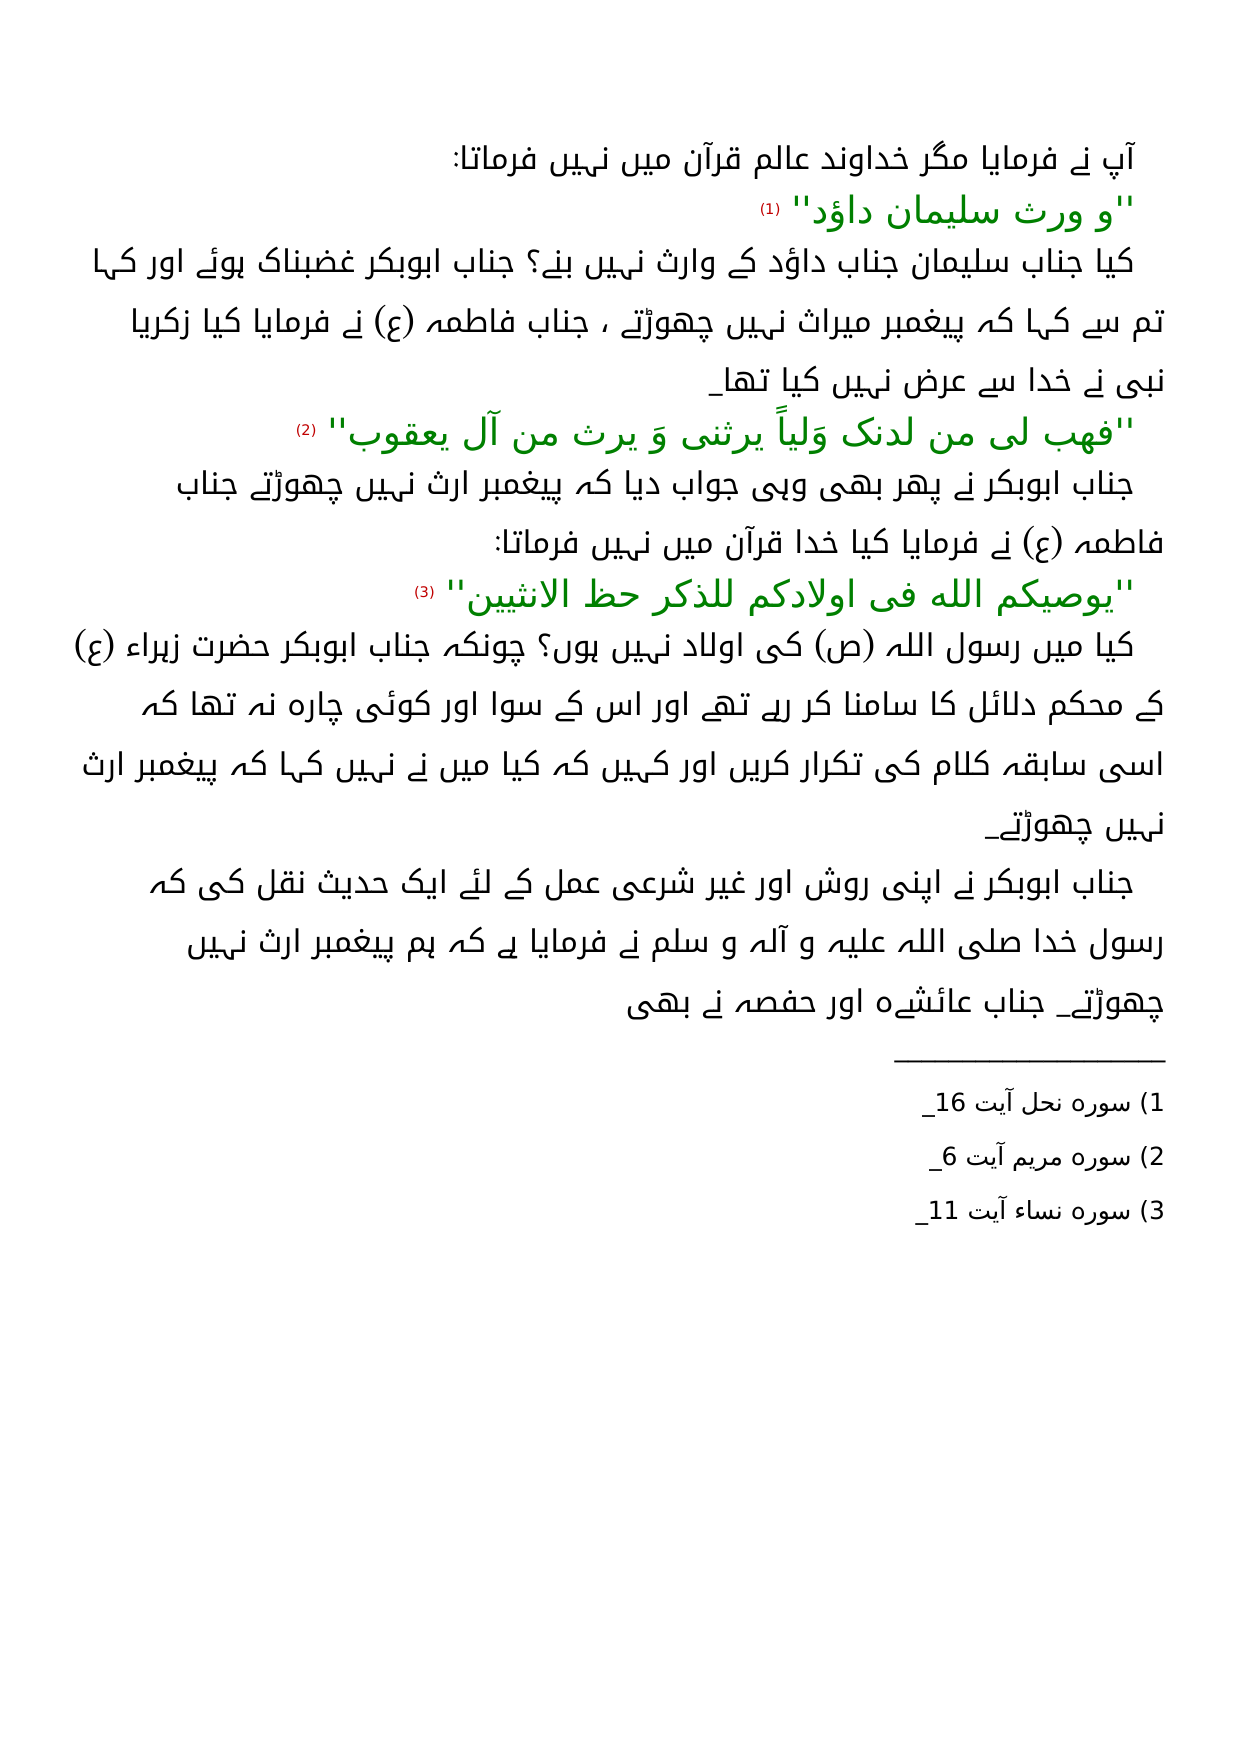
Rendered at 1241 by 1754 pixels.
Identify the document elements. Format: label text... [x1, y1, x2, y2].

text جناب ابوبکر نے پھر بھی وہی جواب دیا کہ پیغمبر ارث نہیں چھوڑتے جناب فاطمہ (ع) نے فرمایا کیا خدا قرآن میں نہیں فرماتا: [75, 454, 1165, 573]
text 1) سورہ نحل آیت 16_ [75, 1088, 1165, 1117]
text ''فهب لی من لدنک وَلیاً یرثنی وَ یرث من آل یعقوب'' (2) [75, 410, 1165, 454]
text 3) سورہ نساء آیت 11_ [75, 1196, 1165, 1225]
text آپ نے فرمایا مگر خداوند عالم قرآن میں نہیں فرماتا: [75, 130, 1165, 189]
text کیا جناب سلیمان جناب داؤد کے وارث نہیں بنے؟ جناب ابوبکر غضبناک ہوئے اور کہا تم سے کہا کہ پیغمبر میراث نہیں چھوڑتے ، جناب فاطمہ (ع) نے فرمایا کیا زکریا نبی نے خدا سے عرض نہیں کیا تھا_ [75, 233, 1165, 410]
text ''و ورث سلیمان داؤد'' (1) [75, 189, 1165, 233]
text کیا میں رسول اللہ (ص) کی اولاد نہیں ہوں؟ چونکہ جناب ابوبکر حضرت زہراء (ع) کے محکم دلائل کا سامنا کر رہے تھے اور اس کے سوا اور کوئی چارہ نہ تھا کہ اسی سابقہ کلام کی تکرار کریں اور کہیں کہ کیا میں نے نہیں کہا کہ پیغمبر ارث نہیں چھوڑتے_ [75, 616, 1165, 853]
text ____________________ [75, 1031, 1165, 1063]
text جناب ابوبکر نے اپنی روش اور غیر شرعی عمل کے لئے ایک حدیث نقل کی کہ رسول خدا صلی اللہ علیہ و آلہ و سلم نے فرمایا ہے کہ ہم پیغمبر ارث نہیں چھوڑتے_ جناب عائشےہ اور حفصہ نے بھی [75, 853, 1165, 1031]
text 2) سورہ مریم آیت 6_ [75, 1142, 1165, 1171]
text ''یوصیکم الله فی اولادکم للذکر حظ الانثیین'' (3) [75, 573, 1165, 616]
